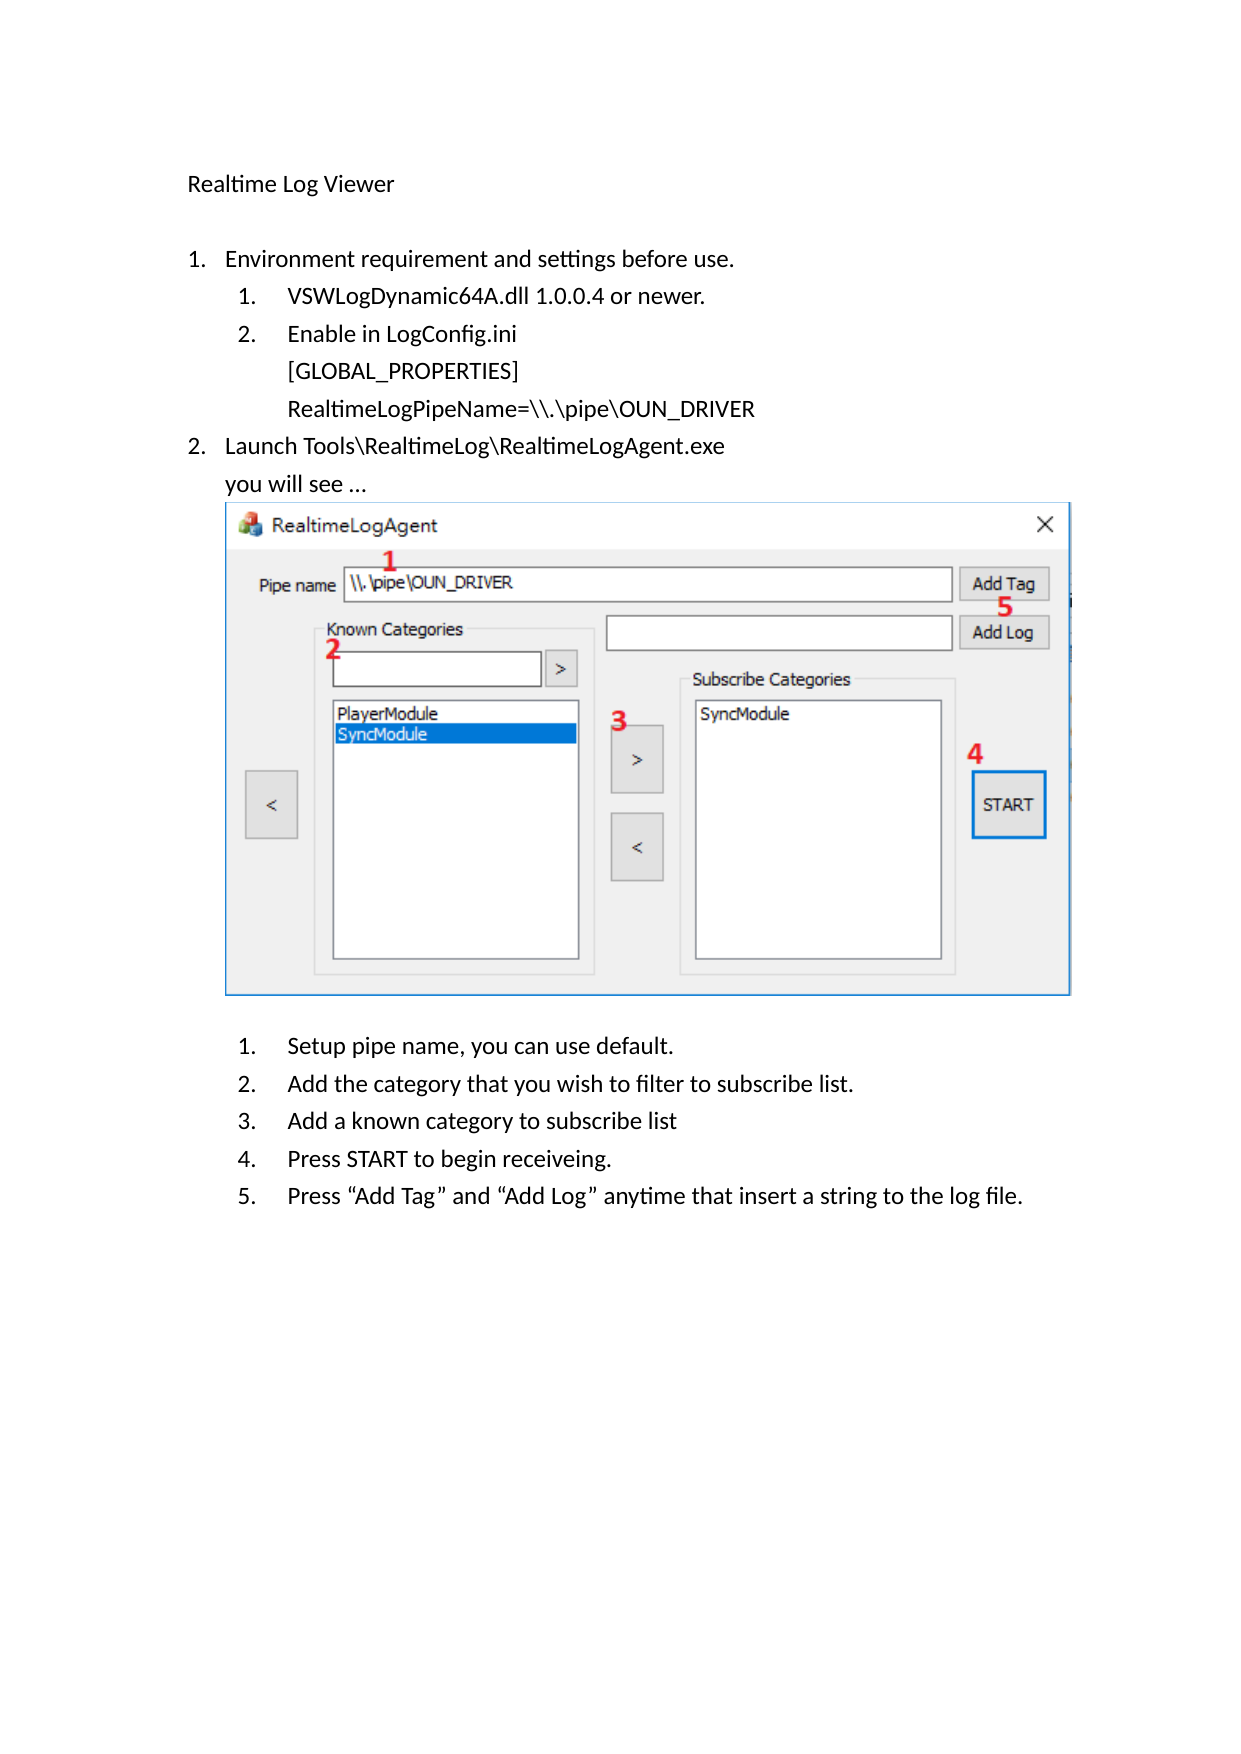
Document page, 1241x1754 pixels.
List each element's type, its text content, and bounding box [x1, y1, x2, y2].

list Press START to begin receiveing. [237, 1139, 1053, 1177]
list Environment requirement and settings before use. [187, 239, 1053, 277]
list Press “Add Tag” and “Add Log” anytime that insert a string to the log file. [237, 1177, 1053, 1214]
list Enable in LogConfig.ini [GLOBAL_PROPERTIES] RealtimeLogPipeName=\\.\pipe\OUN_DRIVER [237, 314, 1053, 427]
list Add the category that you wish to filter to subscribe list. [237, 1064, 1053, 1102]
list VSWLogDynamic64A.dll 1.0.0.4 or newer. [237, 277, 1053, 314]
list Add a known category to subscribe list [237, 1102, 1053, 1139]
list Setup pipe name, you can use default. [237, 1027, 1053, 1064]
text Realtime Log Viewer [187, 164, 1053, 202]
picture [225, 502, 1072, 996]
